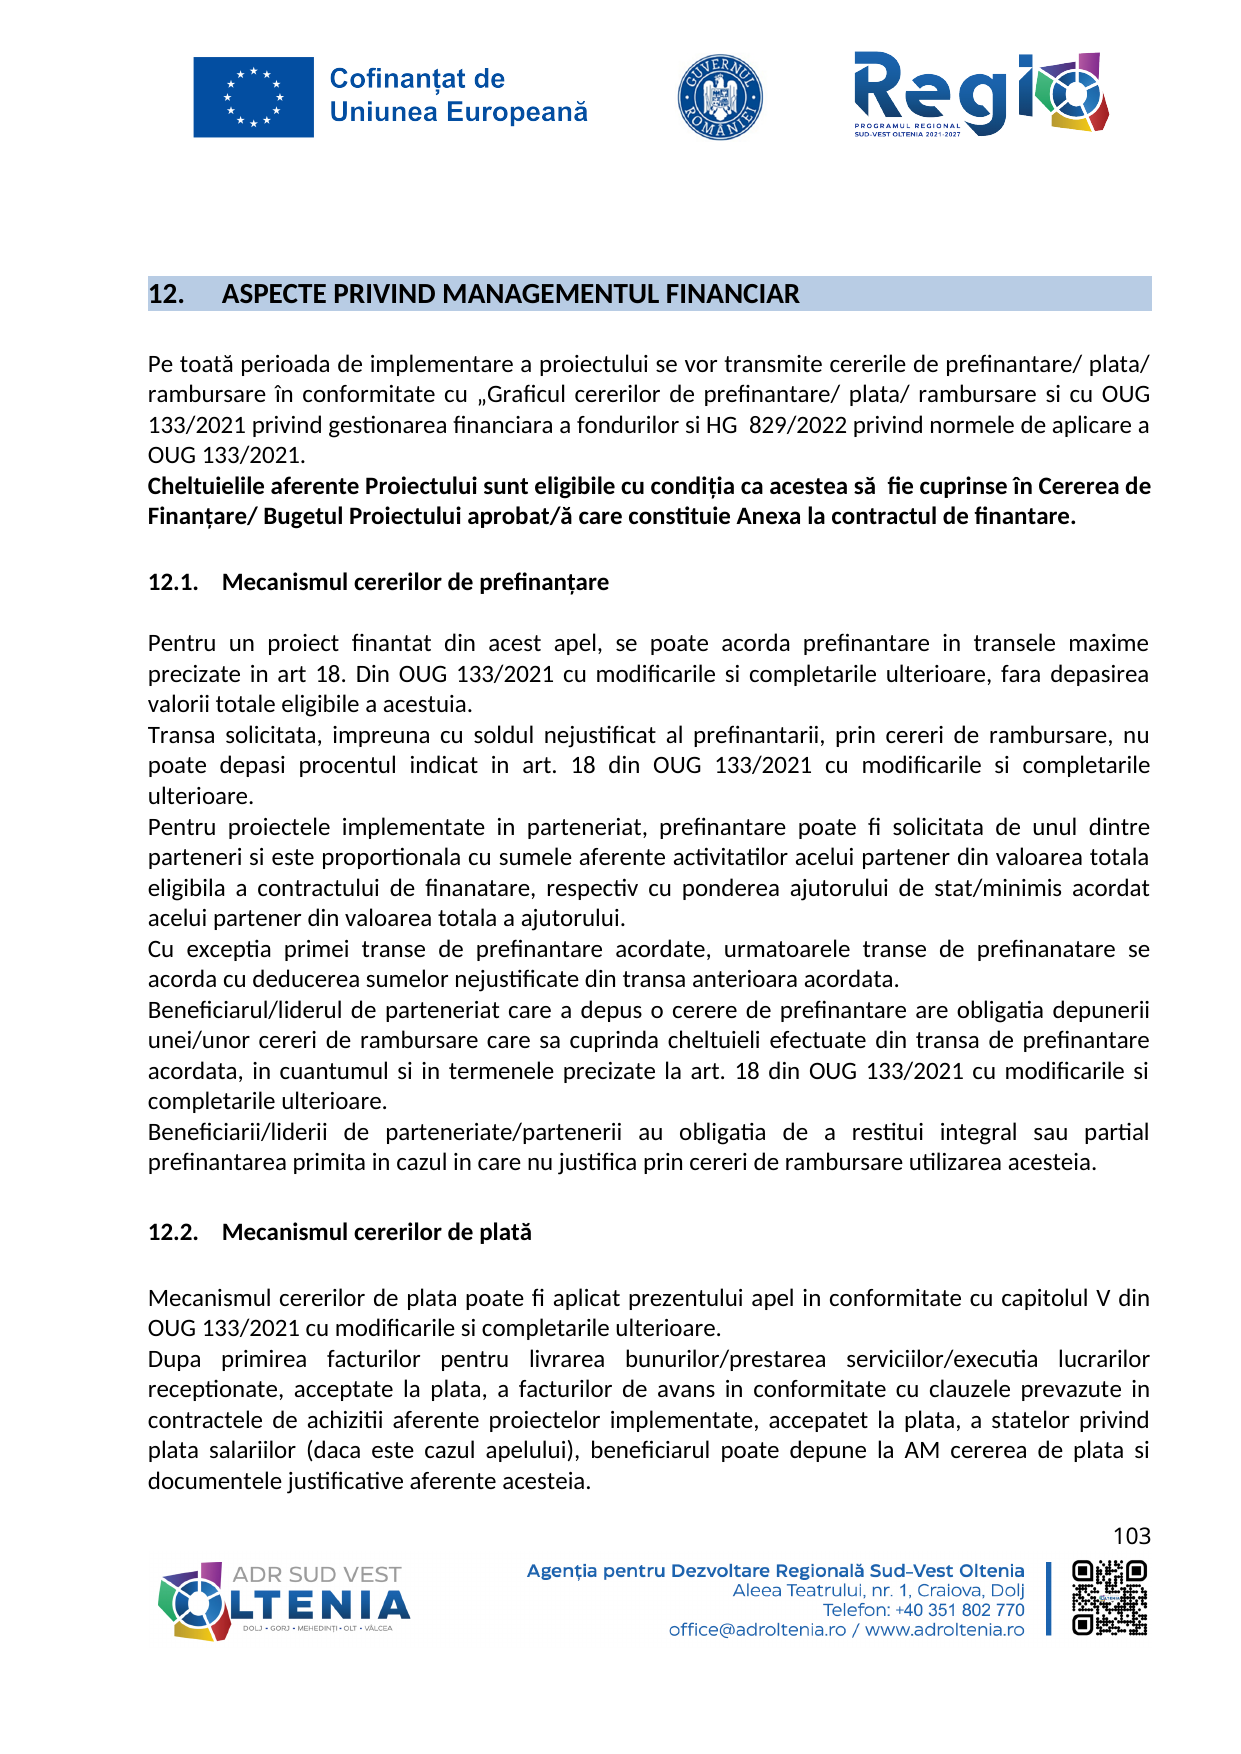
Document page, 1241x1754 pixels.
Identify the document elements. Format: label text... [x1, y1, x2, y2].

text Pentru un proiect finantat din acest apel, se poate acorda prefinantare in transele maxime precizate in art 18. Din OUG 133/2021 cu modificarile si completarile ulterioare, fara depasirea valorii totale eligibile a acestuia. [148, 627, 1152, 719]
picture [852, 50, 1111, 139]
text Cheltuielile aferente Proiectului sunt eligibile cu condiţia ca acestea să fie cuprinse în Cererea de Finanțare/ Bugetul Proiectului aprobat/ă care constituie Anexa la contractul de finantare. [148, 470, 1152, 531]
picture [148, 1551, 1152, 1648]
text Beneficiarii/liderii de parteneriate/partenerii au obligatia de a restitui integral sau partial prefinantarea primita in cazul in care nu justifica prin cereri de rambursare utilizarea acesteia. [148, 1116, 1152, 1177]
text Pentru proiectele implementate in parteneriat, prefinantare poate fi solicitata de unul dintre parteneri si este proportionala cu sumele aferente activitatilor acelui partener din valoarea totala eligibila a contractului de finanatare, respectiv cu ponderea ajutorului de stat/minimis acordat acelui partener din valoarea totala a ajutorului. [148, 811, 1152, 933]
text Dupa primirea facturilor pentru livrarea bunurilor/prestarea serviciilor/executia lucrarilor receptionate, acceptate la plata, a facturilor de avans in conformitate cu clauzele prevazute in contractele de achizitii aferente proiectelor implementate, accepatet la plata, a statelor privind plata salariilor (daca este cazul apelului), beneficiarul poate depune la AM cererea de plata si documentele justificative aferente acesteia. [148, 1343, 1152, 1495]
subtitle 12.1. Mecanismul cererilor de prefinanțare [148, 566, 1152, 596]
text Pe toată perioada de implementare a proiectului se vor transmite cererile de prefinantare/ plata/ rambursare în conformitate cu „Graficul cererilor de prefinantare/ plata/ rambursare si cu OUG 133/2021 privind gestionarea financiara a fondurilor si HG 829/2022 privind normele de aplicare a OUG 133/2021. [148, 348, 1152, 470]
subtitle 12.2. Mecanismul cererilor de plată [148, 1216, 1152, 1246]
text Beneficiarul/liderul de parteneriat care a depus o cerere de prefinantare are obligatia depunerii unei/unor cereri de rambursare care sa cuprinda cheltuieli efectuate din transa de prefinantare acordata, in cuantumul si in termenele precizate la art. 18 din OUG 133/2021 cu modificarile si completarile ulterioare. [148, 994, 1152, 1116]
picture [188, 52, 590, 141]
text Transa solicitata, impreuna cu soldul nejustificat al prefinantarii, prin cereri de rambursare, nu poate depasi procentul indicat in art. 18 din OUG 133/2021 cu modificarile si completarile ulterioare. [148, 719, 1152, 811]
picture [674, 52, 768, 142]
text 12. ASPECTE PRIVIND MANAGEMENTUL FINANCIAR [148, 276, 1152, 311]
text Cu exceptia primei transe de prefinantare acordate, urmatoarele transe de prefinanatare se acorda cu deducerea sumelor nejustificate din transa anterioara acordata. [148, 933, 1152, 994]
text Mecanismul cererilor de plata poate fi aplicat prezentului apel in conformitate cu capitolul V din OUG 133/2021 cu modificarile si completarile ulterioare. [148, 1282, 1152, 1343]
